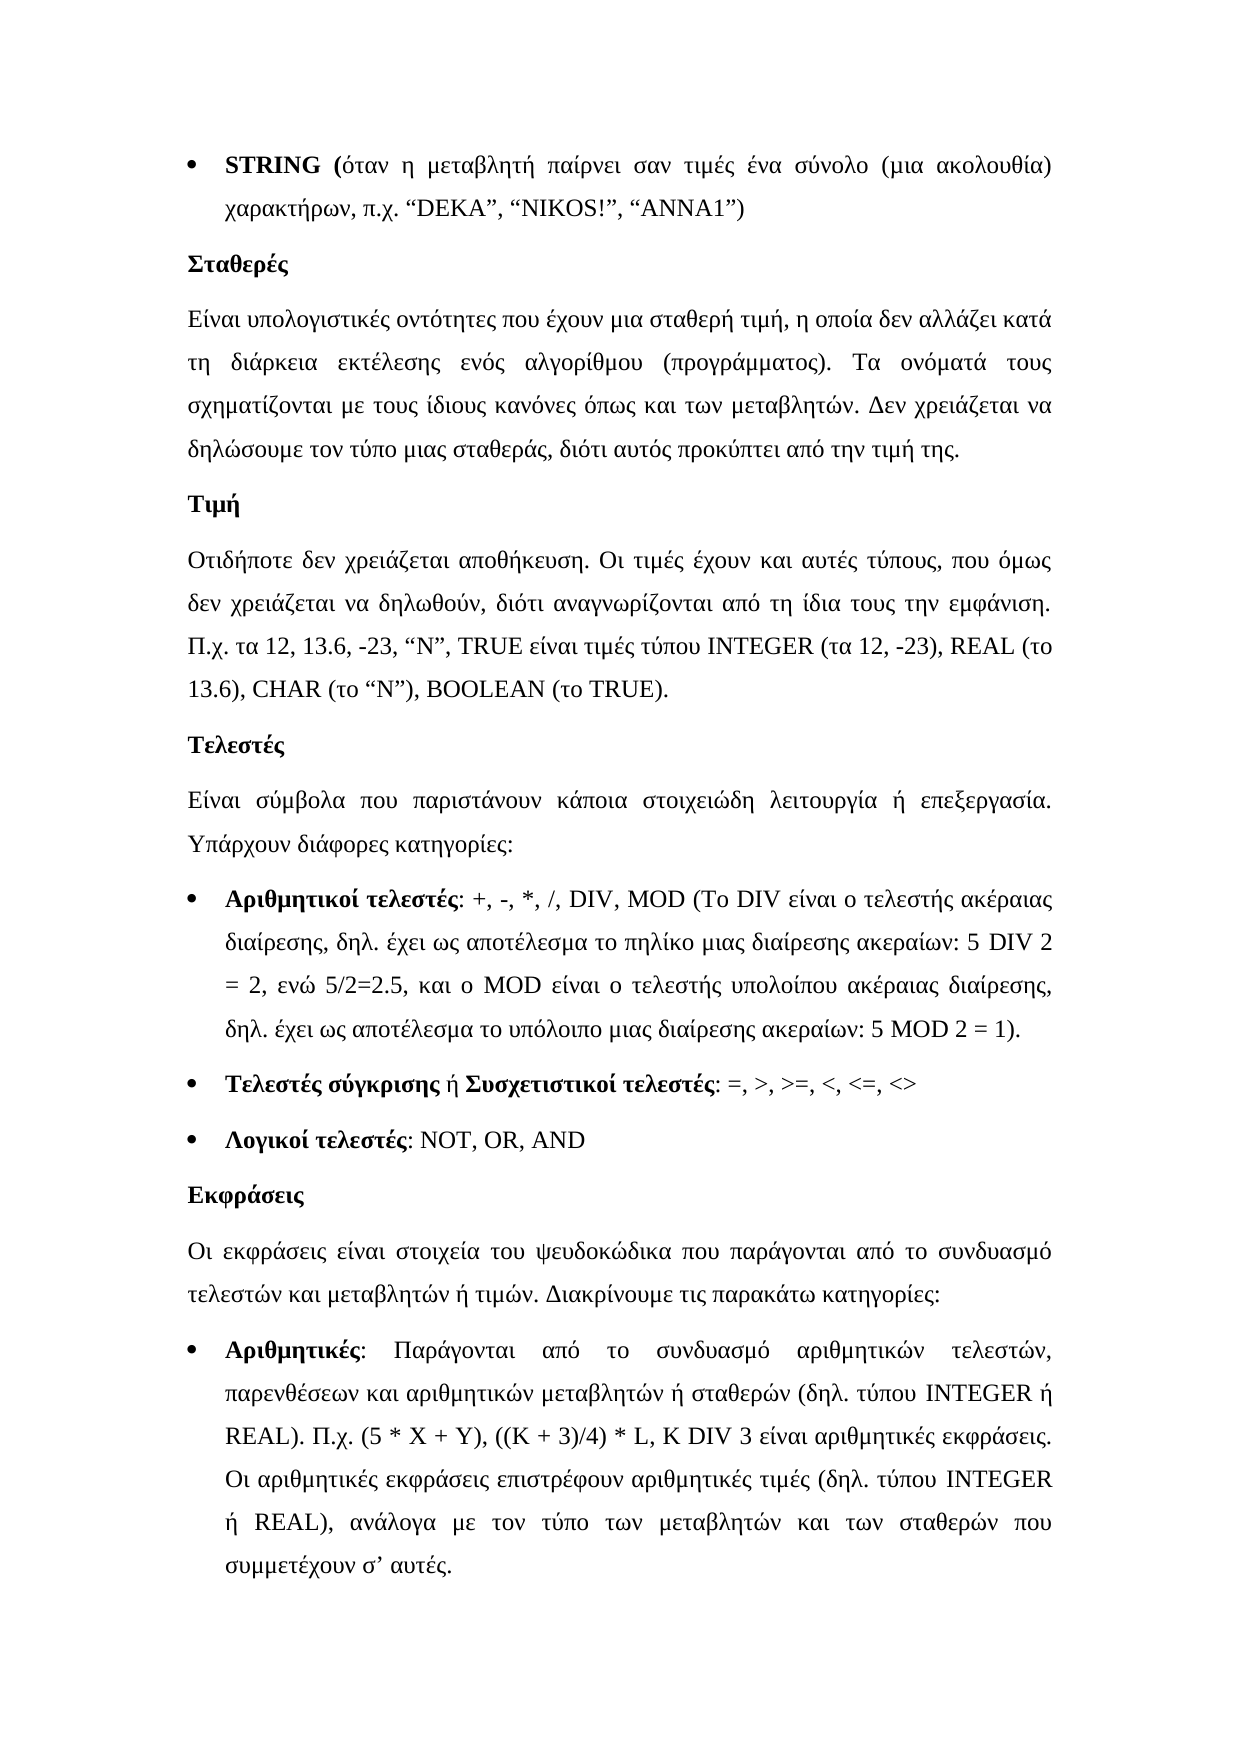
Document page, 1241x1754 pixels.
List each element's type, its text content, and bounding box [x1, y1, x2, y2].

list Σταθερές [187, 249, 1053, 277]
list Εκφράσεις [187, 1181, 1053, 1209]
text Οι εκφράσεις είναι στοιχεία του ψευδοκώδικα που παράγονται από το συνδυασμό τελεστών και μεταβλητών ή τιμών. Διακρίνουμε τις παρακάτω κατηγορίες: [187, 1236, 1053, 1308]
text Είναι υπολογιστικές οντότητες που έχουν μια σταθερή τιμή, η οποία δεν αλλάζει κατά τη διάρκεια εκτέλεσης ενός αλγορίθμου (προγράμματος). Τα ονόματά τους σχηματίζονται με τους ίδιους κανόνες όπως και των μεταβλητών. Δεν χρειάζεται να δηλώσουμε τον τύπο μιας σταθεράς, διότι αυτός προκύπτει από την τιμή της. [187, 304, 1053, 462]
list Τιμή [187, 489, 1053, 518]
list Λογικοί τελεστές: NOT, OR, AND [187, 1125, 1053, 1154]
list STRING (όταν η μεταβλητή παίρνει σαν τιμές ένα σύνολο (µια ακολουθία) χαρακτήρων, π.χ. “DEKA”, “NIKOS!”, “ANNA1”) [187, 150, 1053, 222]
text Είναι σύμβολα που παριστάνουν κάποια στοιχειώδη λειτουργία ή επεξεργασία. Υπάρχουν διάφορες κατηγορίες: [187, 786, 1053, 857]
list Αριθμητικοί τελεστές: +, -, *, /, DIV, MOD (Το DIV είναι ο τελεστής ακέραιας διαίρεσης, δηλ. έχει ως αποτέλεσμα το πηλίκο μιας διαίρεσης ακεραίων: 5 DIV 2 = 2, ενώ 5/2=2.5, και ο MOD είναι ο τελεστής υπολοίπου ακέραιας διαίρεσης, δηλ. έχει ως αποτέλεσμα το υπόλοιπο μιας διαίρεσης ακεραίων: 5 MOD 2 = 1). [187, 884, 1053, 1042]
list Τελεστές σύγκρισης ή Συσχετιστικοί τελεστές: =, >, >=, <, <=, <> [187, 1069, 1053, 1098]
list Αριθμητικές: Παράγονται από το συνδυασμό αριθμητικών τελεστών, παρενθέσεων και αριθμητικών μεταβλητών ή σταθερών (δηλ. τύπου INTEGER ή REAL). Π.χ. (5 * X + Y), ((K + 3)/4) * L, K DIV 3 είναι αριθμητικές εκφράσεις. Οι αριθμητικές εκφράσεις επιστρέφουν αριθμητικές τιμές (δηλ. τύπου INTEGER ή REAL), ανάλογα με τον τύπο των μεταβλητών και των σταθερών που συμμετέχουν σ’ αυτές. [187, 1335, 1053, 1579]
text Οτιδήποτε δεν χρειάζεται αποθήκευση. Οι τιμές έχουν και αυτές τύπους, που όμως δεν χρειάζεται να δηλωθούν, διότι αναγνωρίζονται από τη ίδια τους την εμφάνιση. Π.χ. τα 12, 13.6, -23, “N”, TRUE είναι τιμές τύπου INTEGER (τα 12, -23), REAL (το 13.6), CHAR (το “N”), BOOLEAN (το TRUE). [187, 545, 1053, 703]
list Τελεστές [187, 730, 1053, 759]
